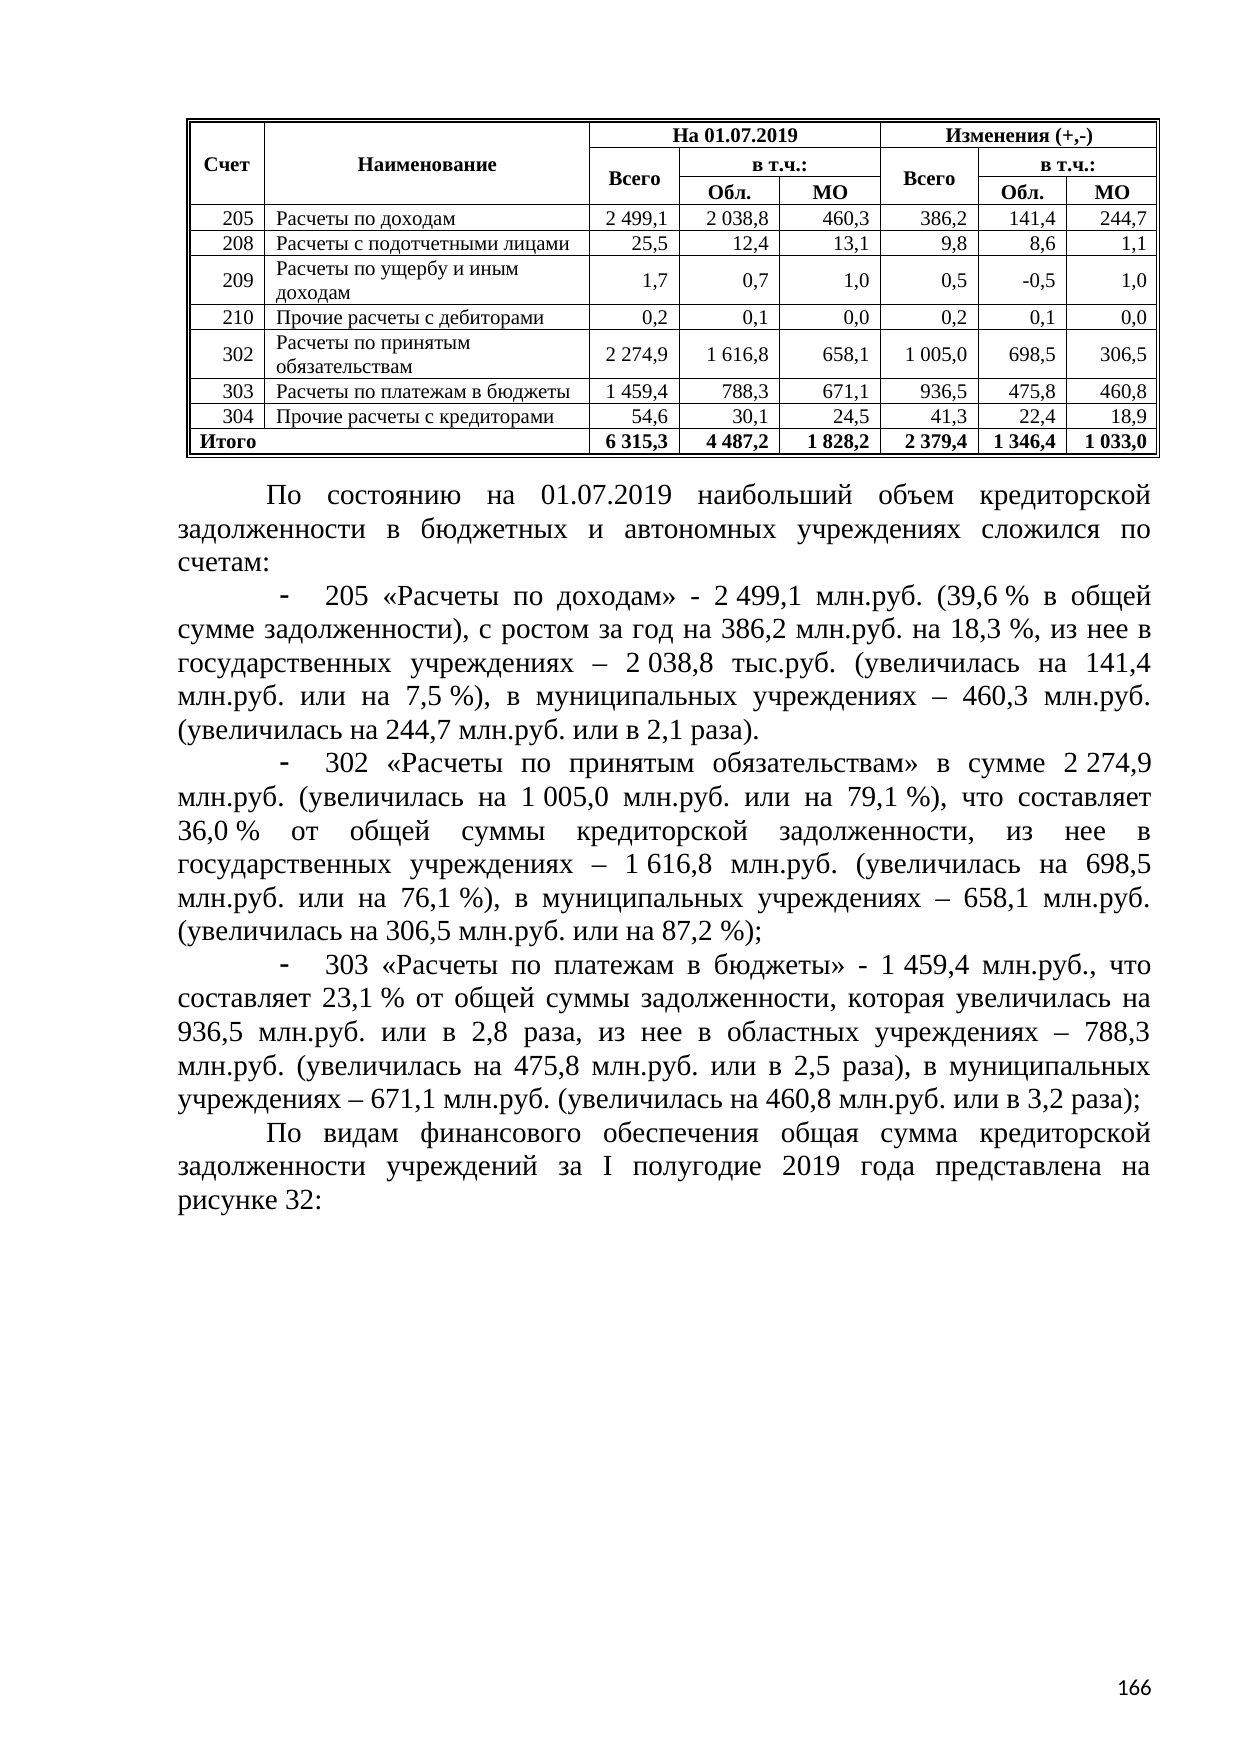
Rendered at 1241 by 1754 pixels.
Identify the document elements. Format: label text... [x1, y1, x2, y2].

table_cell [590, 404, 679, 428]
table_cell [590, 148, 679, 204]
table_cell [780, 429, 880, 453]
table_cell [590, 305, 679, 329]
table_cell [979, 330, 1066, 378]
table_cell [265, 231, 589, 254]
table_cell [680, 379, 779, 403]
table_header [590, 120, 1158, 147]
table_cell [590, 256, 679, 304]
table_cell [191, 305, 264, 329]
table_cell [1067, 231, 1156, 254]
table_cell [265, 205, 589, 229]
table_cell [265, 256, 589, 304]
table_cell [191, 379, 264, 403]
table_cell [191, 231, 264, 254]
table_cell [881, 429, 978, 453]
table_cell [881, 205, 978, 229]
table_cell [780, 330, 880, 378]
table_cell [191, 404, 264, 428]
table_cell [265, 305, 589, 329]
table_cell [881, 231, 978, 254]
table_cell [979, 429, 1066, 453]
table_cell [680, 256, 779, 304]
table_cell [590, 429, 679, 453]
list 205 «Расчеты по доходам» - 2 499,1 млн.руб. (39,6 % в общей сумме задолженности), с ростом за год на 386,2 млн.руб. на 18,3 %, из нее в государственных учреждениях – 2 038,8 тыс.руб. (увеличилась на 141,4 млн.руб. или на 7,5 %), в муниципальных учреждениях – 460,3 млн.руб. (увеличилась на 244,7 млн.руб. или в 2,1 раза). [177, 578, 1152, 746]
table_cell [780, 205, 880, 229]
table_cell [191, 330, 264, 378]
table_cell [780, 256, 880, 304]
text По видам финансового обеспечения общая сумма кредиторской задолженности учреждений за I полугодие 2019 года представлена на рисунке 32: [177, 1115, 1152, 1215]
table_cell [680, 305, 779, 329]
list 303 «Расчеты по платежам в бюджеты» - 1 459,4 млн.руб., что составляет 23,1 % от общей суммы задолженности, которая увеличилась на 936,5 млн.руб. или в 2,8 раза, из нее в областных учреждениях – 788,3 млн.руб. (увеличилась на 475,8 млн.руб. или в 2,5 раза), в муниципальных учреждениях – 671,1 млн.руб. (увеличилась на 460,8 млн.руб. или в 3,2 раза); [177, 947, 1152, 1115]
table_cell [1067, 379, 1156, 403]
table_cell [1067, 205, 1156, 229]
list 302 «Расчеты по принятым обязательствам» в сумме 2 274,9 млн.руб. (увеличилась на 1 005,0 млн.руб. или на 79,1 %), что составляет 36,0 % от общей суммы кредиторской задолженности, из нее в государственных учреждениях – 1 616,8 млн.руб. (увеличилась на 698,5 млн.руб. или на 76,1 %), в муниципальных учреждениях – 658,1 млн.руб. (увеличилась на 306,5 млн.руб. или на 87,2 %); [177, 746, 1152, 947]
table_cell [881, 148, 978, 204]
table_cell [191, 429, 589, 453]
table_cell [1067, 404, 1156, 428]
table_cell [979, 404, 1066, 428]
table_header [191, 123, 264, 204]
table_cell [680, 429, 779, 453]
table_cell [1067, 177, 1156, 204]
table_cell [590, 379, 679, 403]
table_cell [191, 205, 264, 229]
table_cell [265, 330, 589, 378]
text По состоянию на 01.07.2019 наибольший объем кредиторской задолженности в бюджетных и автономных учреждениях сложился по счетам: [177, 477, 1152, 578]
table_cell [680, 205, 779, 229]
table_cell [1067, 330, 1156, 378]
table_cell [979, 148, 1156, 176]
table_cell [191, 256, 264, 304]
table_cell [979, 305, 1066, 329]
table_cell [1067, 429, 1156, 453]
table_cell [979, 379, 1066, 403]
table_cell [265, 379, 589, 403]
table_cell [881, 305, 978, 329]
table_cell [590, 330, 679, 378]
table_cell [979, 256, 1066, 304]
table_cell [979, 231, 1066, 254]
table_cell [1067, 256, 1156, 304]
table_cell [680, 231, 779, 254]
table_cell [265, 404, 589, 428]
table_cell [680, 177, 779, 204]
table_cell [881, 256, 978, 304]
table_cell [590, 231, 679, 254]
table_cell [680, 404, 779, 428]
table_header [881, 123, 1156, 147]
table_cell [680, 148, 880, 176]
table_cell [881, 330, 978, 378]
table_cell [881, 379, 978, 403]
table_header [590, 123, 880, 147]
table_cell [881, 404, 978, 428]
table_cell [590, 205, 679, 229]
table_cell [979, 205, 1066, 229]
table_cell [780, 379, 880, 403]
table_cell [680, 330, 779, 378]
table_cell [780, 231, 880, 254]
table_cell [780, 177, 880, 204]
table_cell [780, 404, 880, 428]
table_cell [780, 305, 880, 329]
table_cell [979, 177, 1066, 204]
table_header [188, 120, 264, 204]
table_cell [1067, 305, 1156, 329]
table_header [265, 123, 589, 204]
